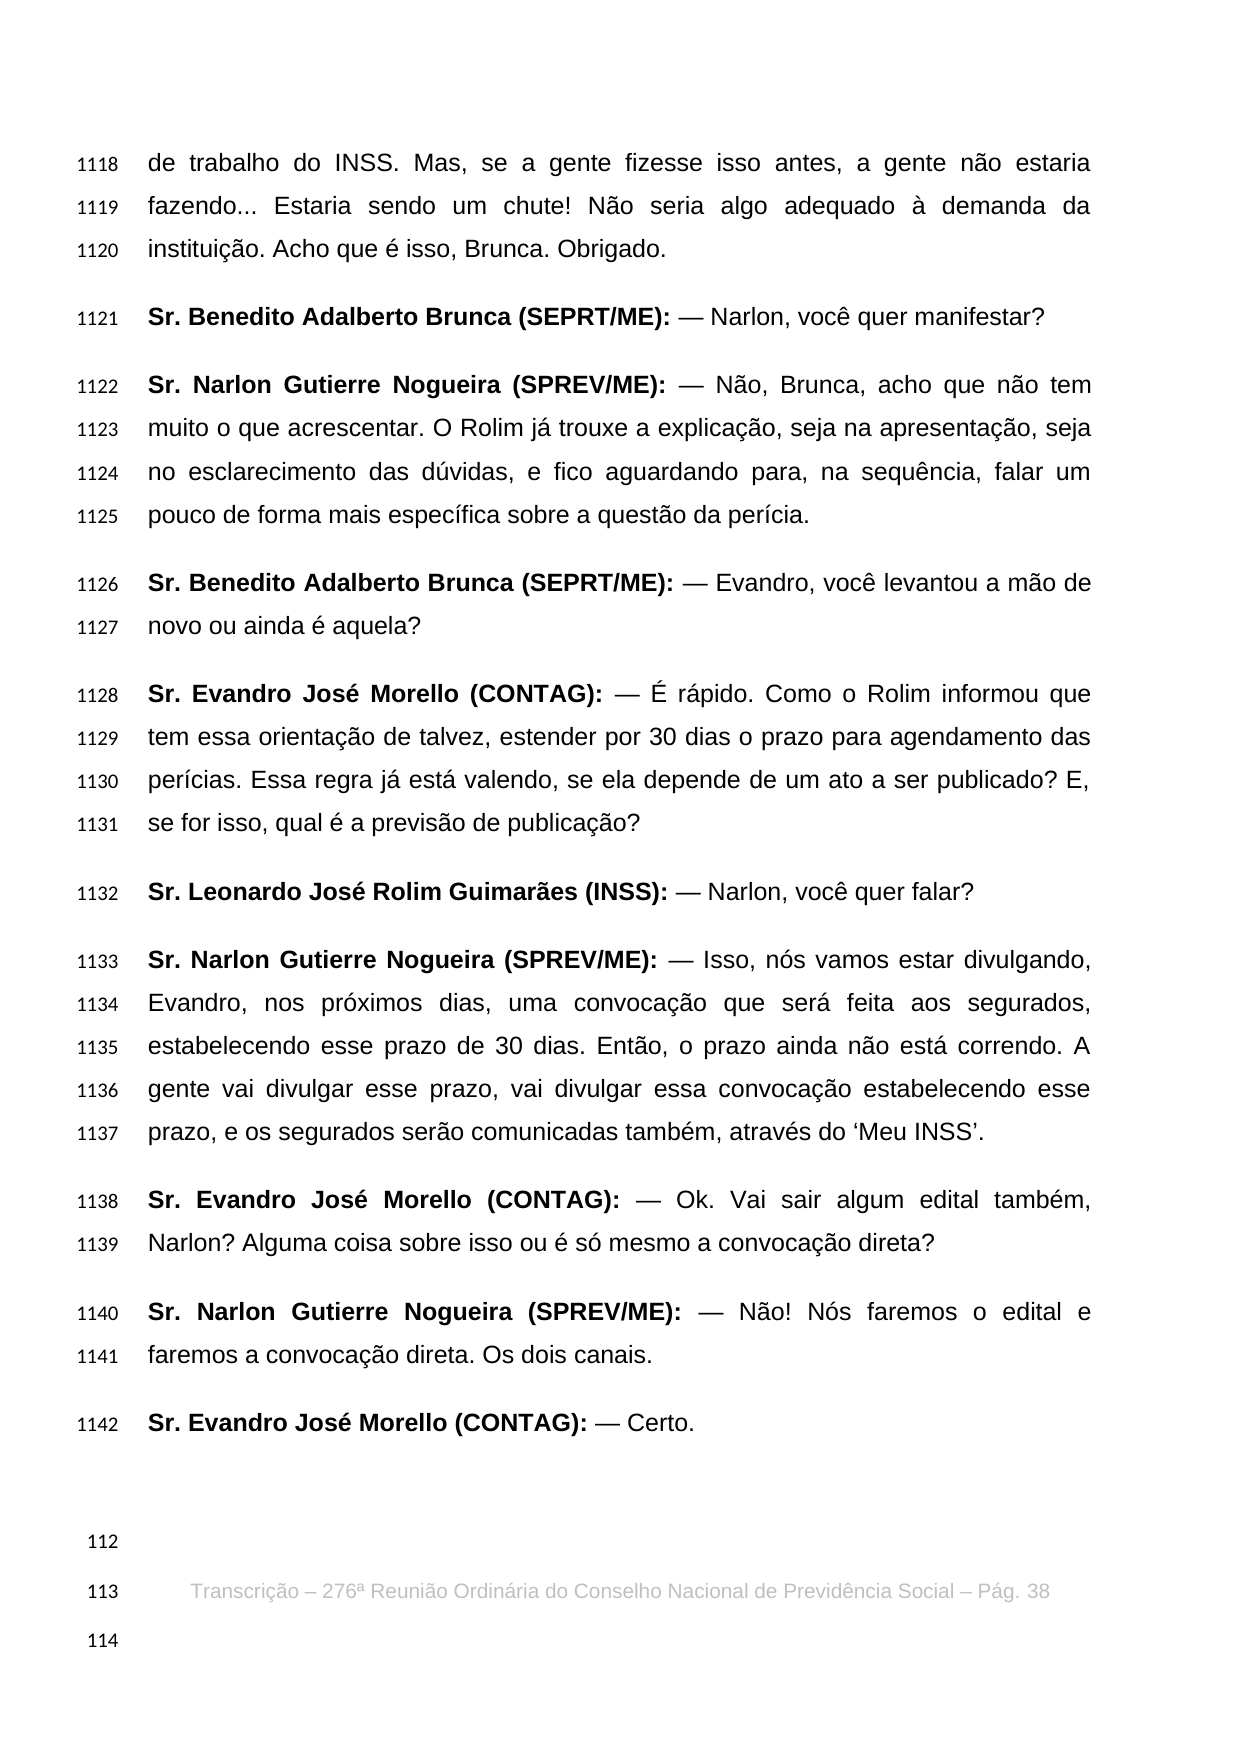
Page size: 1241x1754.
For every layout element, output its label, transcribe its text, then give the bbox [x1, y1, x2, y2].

text Sr. Leonardo José Rolim Guimarães (INSS): — Narlon, você quer falar? [148, 876, 1092, 905]
text Sr. Evandro José Morello (CONTAG): — Certo. [148, 1408, 1092, 1436]
text Sr. Narlon Gutierre Nogueira (SPREV/ME): — Isso, nós vamos estar divulgando, Evandro, nos próximos dias, uma convocação que será feita aos segurados, estabelecendo esse prazo de 30 dias. Então, o prazo ainda não está correndo. A gente vai divulgar esse prazo, vai divulgar essa convocação estabelecendo esse prazo, e os segurados serão comunicadas também, através do ‘Meu INSS’. [148, 944, 1092, 1146]
text Sr. Narlon Gutierre Nogueira (SPREV/ME): — Não! Nós faremos o edital e faremos a convocação direta. Os dois canais. [148, 1296, 1092, 1368]
text Sr. Narlon Gutierre Nogueira (SPREV/ME): — Não, Brunca, acho que não tem muito o que acrescentar. O Rolim já trouxe a explicação, seja na apresentação, seja no esclarecimento das dúvidas, e fico aguardando para, na sequência, falar um pouco de forma mais específica sobre a questão da perícia. [148, 370, 1092, 528]
text Sr. Benedito Adalberto Brunca (SEPRT/ME): — Evandro, você levantou a mão de novo ou ainda é aquela? [148, 568, 1092, 639]
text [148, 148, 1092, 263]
text Sr. Evandro José Morello (CONTAG): — Ok. Vai sair algum edital também, Narlon? Alguma coisa sobre isso ou é só mesmo a convocação direta? [148, 1185, 1092, 1257]
text Sr. Evandro José Morello (CONTAG): — É rápido. Como o Rolim informou que tem essa orientação de talvez, estender por 30 dias o prazo para agendamento das perícias. Essa regra já está valendo, se ela depende de um ato a ser publicado? E, se for isso, qual é a previsão de publicação? [148, 679, 1092, 837]
text Sr. Benedito Adalberto Brunca (SEPRT/ME): — Narlon, você quer manifestar? [148, 302, 1092, 331]
